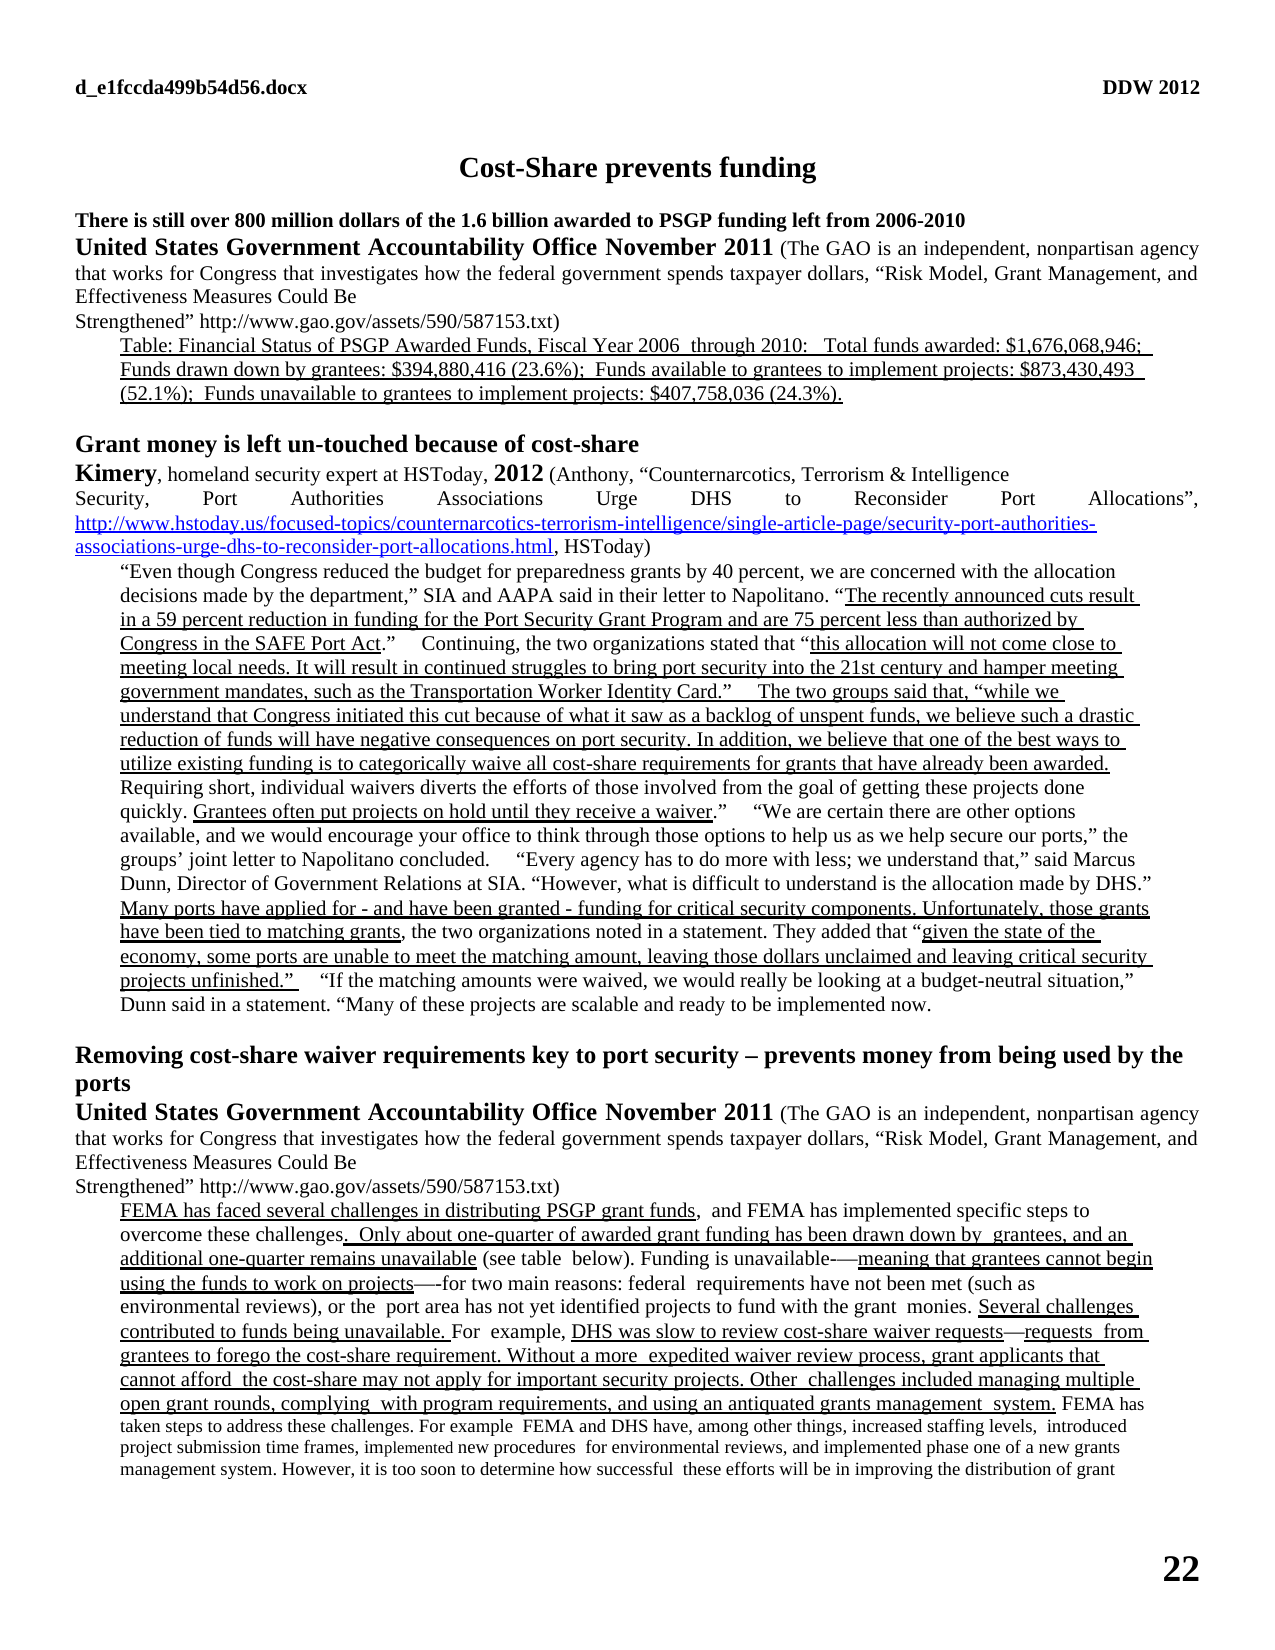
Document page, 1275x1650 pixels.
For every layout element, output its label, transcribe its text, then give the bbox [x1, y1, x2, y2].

text United States Government Accountability Office November 2011 (The GAO is an independent, nonpartisan agency that works for Congress that investigates how the federal government spends taxpayer dollars, “Risk Model, Grant Management, and Effectiveness Measures Could Be [75, 232, 1200, 308]
text Security, Port Authorities Associations Urge DHS to Reconsider Port Allocations”, http://www.hstoday.us/focused-topics/counternarcotics-terrorism-intelligence/single-article-page/security-port-authorities-associations-urge-dhs-to-reconsider-port-allocations.html, HSToday) [75, 486, 1200, 558]
text Strengthened” http://www.gao.gov/assets/590/587153.txt) [75, 308, 1200, 333]
text Strengthened” http://www.gao.gov/assets/590/587153.txt) [75, 1174, 1200, 1198]
text Grant money is left un-touched because of cost-share [75, 429, 1200, 458]
text Removing cost-share waiver requirements key to port security – prevents money from being used by the ports [75, 1040, 1200, 1097]
text “Even though Congress reduced the budget for preparedness grants by 40 percent, we are concerned with the allocation decisions made by the department,” SIA and AAPA said in their letter to Napolitano. “The recently announced cuts result in a 59 percent reduction in funding for the Port Security Grant Program and are 75 percent less than authorized by Congress in the SAFE Port Act.” Continuing, the two organizations stated that “this allocation will not come close to meeting local needs. It will result in continued struggles to bring port security into the 21st century and hamper meeting government mandates, such as the Transportation Worker Identity Card.” The two groups said that, “while we understand that Congress initiated this cut because of what it saw as a backlog of unspent funds, we believe such a drastic reduction of funds will have negative consequences on port security. In addition, we believe that one of the best ways to utilize existing funding is to categorically waive all cost-share requirements for grants that have already been awarded. Requiring short, individual waivers diverts the efforts of those involved from the goal of getting these projects done quickly. Grantees often put projects on hold until they receive a waiver.” “We are certain there are other options available, and we would encourage your office to think through those options to help us as we help secure our ports,” the groups’ joint letter to Napolitano concluded. “Every agency has to do more with less; we understand that,” said Marcus Dunn, Director of Government Relations at SIA. “However, what is difficult to understand is the allocation made by DHS.” Many ports have applied for - and have been granted - funding for critical security components. Unfortunately, those grants have been tied to matching grants, the two organizations noted in a statement. They added that “given the state of the economy, some ports are unable to meet the matching amount, leaving those dollars unclaimed and leaving critical security projects unfinished.” “If the matching amounts were waived, we would really be looking at a budget-neutral situation,” Dunn said in a statement. “Many of these projects are scalable and ready to be implemented now. [120, 558, 1155, 1016]
text There is still over 800 million dollars of the 1.6 billion awarded to PSGP funding left from 2006-2010 [75, 208, 1200, 232]
subtitle Cost-Share prevents funding [75, 150, 1200, 183]
text Table: Financial Status of PSGP Awarded Funds, Fiscal Year 2006 through 2010: Total funds awarded: $1,676,068,946; Funds drawn down by grantees: $394,880,416 (23.6%); Funds available to grantees to implement projects: $873,430,493 (52.1%); Funds unavailable to grantees to implement projects: $407,758,036 (24.3%). [120, 333, 1155, 405]
text Kimery, homeland security expert at HSToday, 2012 (Anthony, “Counternarcotics, Terrorism & Intelligence [75, 458, 1200, 486]
text United States Government Accountability Office November 2011 (The GAO is an independent, nonpartisan agency that works for Congress that investigates how the federal government spends taxpayer dollars, “Risk Model, Grant Management, and Effectiveness Measures Could Be [75, 1097, 1200, 1174]
